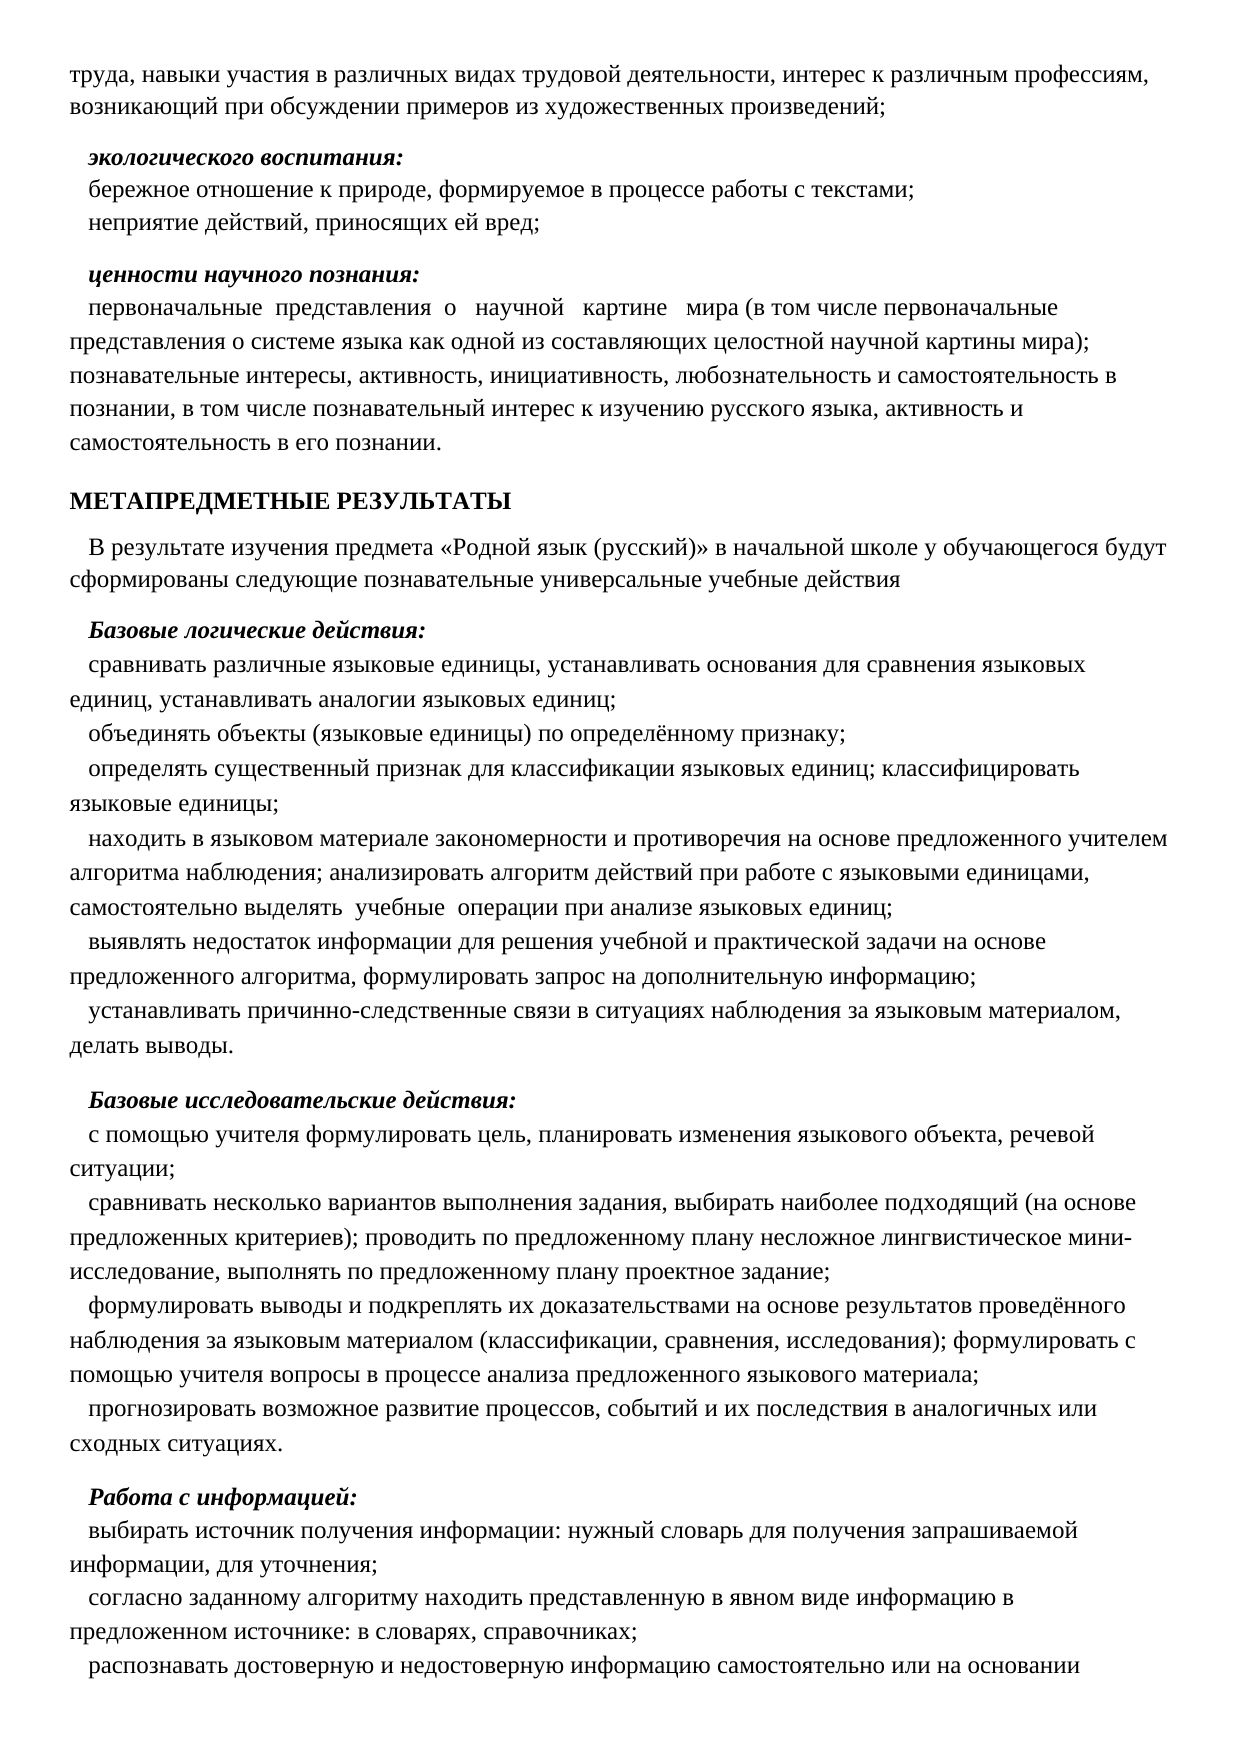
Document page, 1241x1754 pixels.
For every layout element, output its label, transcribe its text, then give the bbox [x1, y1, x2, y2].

text труда, навыки участия в различных видах трудовой деятельности, интерес к различным профессиям, возникающий при обсуждении примеров из художественных произведений; [69, 59, 1156, 119]
text экологического воспитания: бережное отношение к природе, формируемое в процессе работы с текстами; неприятие действий, приносящих ей вред; [88, 142, 916, 235]
text Базовые логические действия: сравнивать различные языковые единицы, устанавливать основания для сравнения языковых единиц, устанавливать аналогии языковых единиц; объединять объекты (языковые единицы) по определённому признаку; определять существенный признак для классификации языковых единиц; классифицировать языковые единицы; находить в языковом материале закономерности и противоречия на основе предложенного учителем алгоритма наблюдения; анализировать алгоритм действий при работе с языковыми единицами, самостоятельно выделять учебные операции при анализе языковых единиц; выявлять недостаток информации для решения учебной и практической задачи на основе предложенного алгоритма, формулировать запрос на дополнительную информацию; устанавливать причинно-следственные связи в ситуациях наблюдения за языковым материалом, делать выводы. [69, 615, 1171, 1059]
text Работа с информацией: выбирать источник получения информации: нужный словарь для получения запрашиваемой информации, для уточнения; согласно заданному алгоритму находить представленную в явном виде информацию в предложенном источнике: в словарях, справочниках; распознавать достоверную и недостоверную информацию самостоятельно или на основании [69, 1482, 1096, 1679]
text ценности научного познания: первоначальные представления о научной картине мира (в том числе первоначальные представления о системе языка как одной из составляющих целостной научной картины мира); познавательные интересы, активность, инициативность, любознательность и самостоятельность в познании, в том числе познавательный интерес к изучению русского языка, активность и самостоятельность в его познании. [69, 259, 1126, 456]
text В результате изучения предмета «Родной язык (русский)» в начальной школе у обучающегося будут сформированы следующие познавательные универсальные учебные действия [69, 532, 1171, 592]
text МЕТАПРЕДМЕТНЫЕ РЕЗУЛЬТАТЫ [69, 488, 1171, 515]
text Базовые исследовательские действия: с помощью учителя формулировать цель, планировать изменения языкового объекта, речевой ситуации; сравнивать несколько вариантов выполнения задания, выбирать наиболее подходящий (на основе предложенных критериев); проводить по предложенному плану несложное лингвистическое мини-исследование, выполнять по предложенному плану проектное задание; формулировать выводы и подкреплять их доказательствами на основе результатов проведённого наблюдения за языковым материалом (классификации, сравнения, исследования); формулировать с помощью учителя вопросы в процессе анализа предложенного языкового материала; прогнозировать возможное развитие процессов, событий и их последствия в аналогичных или сходных ситуациях. [69, 1085, 1141, 1456]
